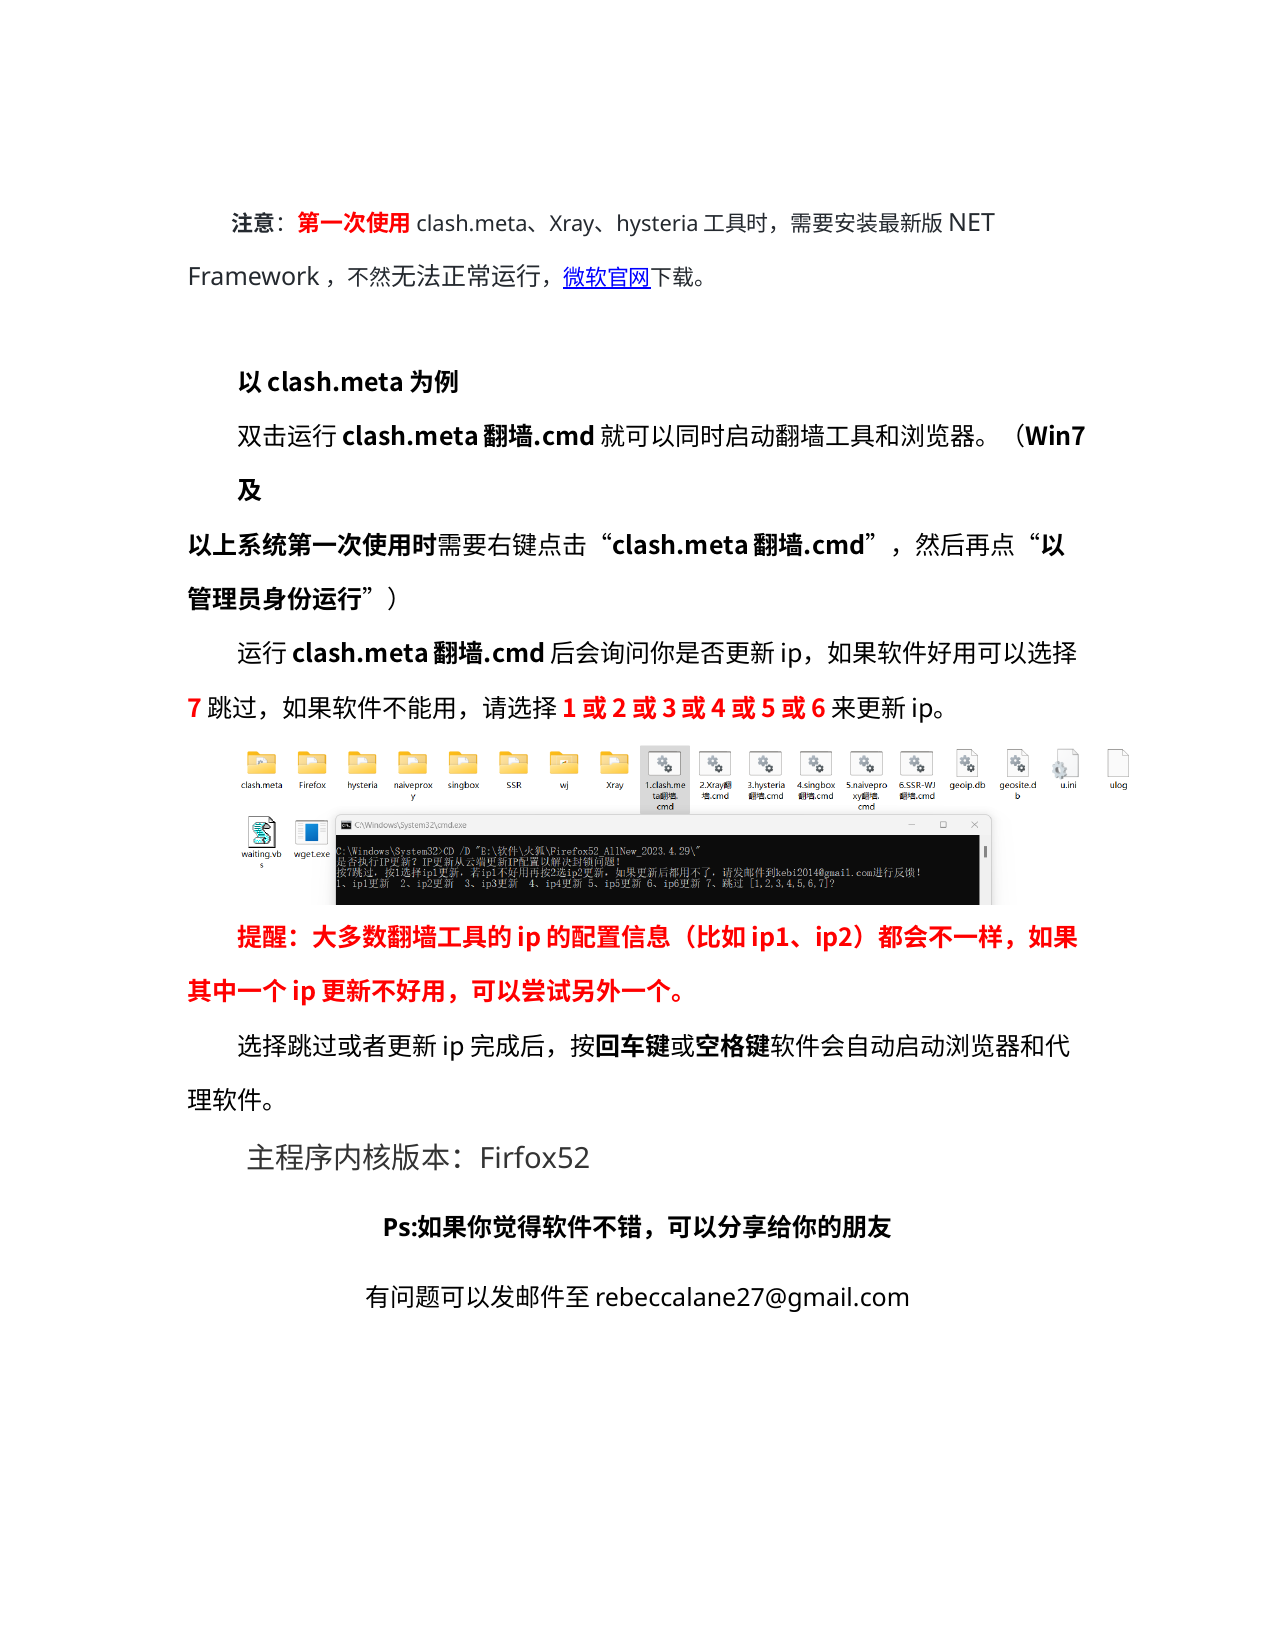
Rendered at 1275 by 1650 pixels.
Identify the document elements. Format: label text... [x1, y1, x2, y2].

text Ps:如果你觉得软件不错，可以分享给你的朋友 [187, 1207, 1087, 1243]
text 有问题可以发邮件至rebeccalane27@gmail.com [187, 1277, 1087, 1314]
picture [237, 742, 1138, 905]
text 以clash.meta为例 [187, 362, 1087, 398]
text 主程序内核版本：Firfox52 [187, 1135, 1087, 1177]
text 以上系统第一次使用时需要右键点击“clash.meta翻墙.cmd”，然后再点“以管理员身份运行”） [187, 525, 1087, 616]
text 选择跳过或者更新ip完成后，按回车键或空格键软件会自动启动浏览器和代理软件。 [187, 1026, 1087, 1117]
text 注意：第一次使用clash.meta、Xray、hysteria工具时，需要安装最新版NET Framework ，不然无法正常运行，微软官网下载。 [187, 204, 1087, 293]
text 运行clash.meta翻墙.cmd后会询问你是否更新ip，如果软件好用可以选择7跳过，如果软件不能用，请选择1或2或3或4或5或6来更新ip。 [187, 634, 1087, 724]
text 双击运行clash.meta翻墙.cmd就可以同时启动翻墙工具和浏览器。（Win7及 [237, 416, 1087, 507]
text 提醒：大多数翻墙工具的ip的配置信息（比如ip1、ip2）都会不一样，如果其中一个ip更新不好用，可以尝试另外一个。 [187, 917, 1087, 1008]
